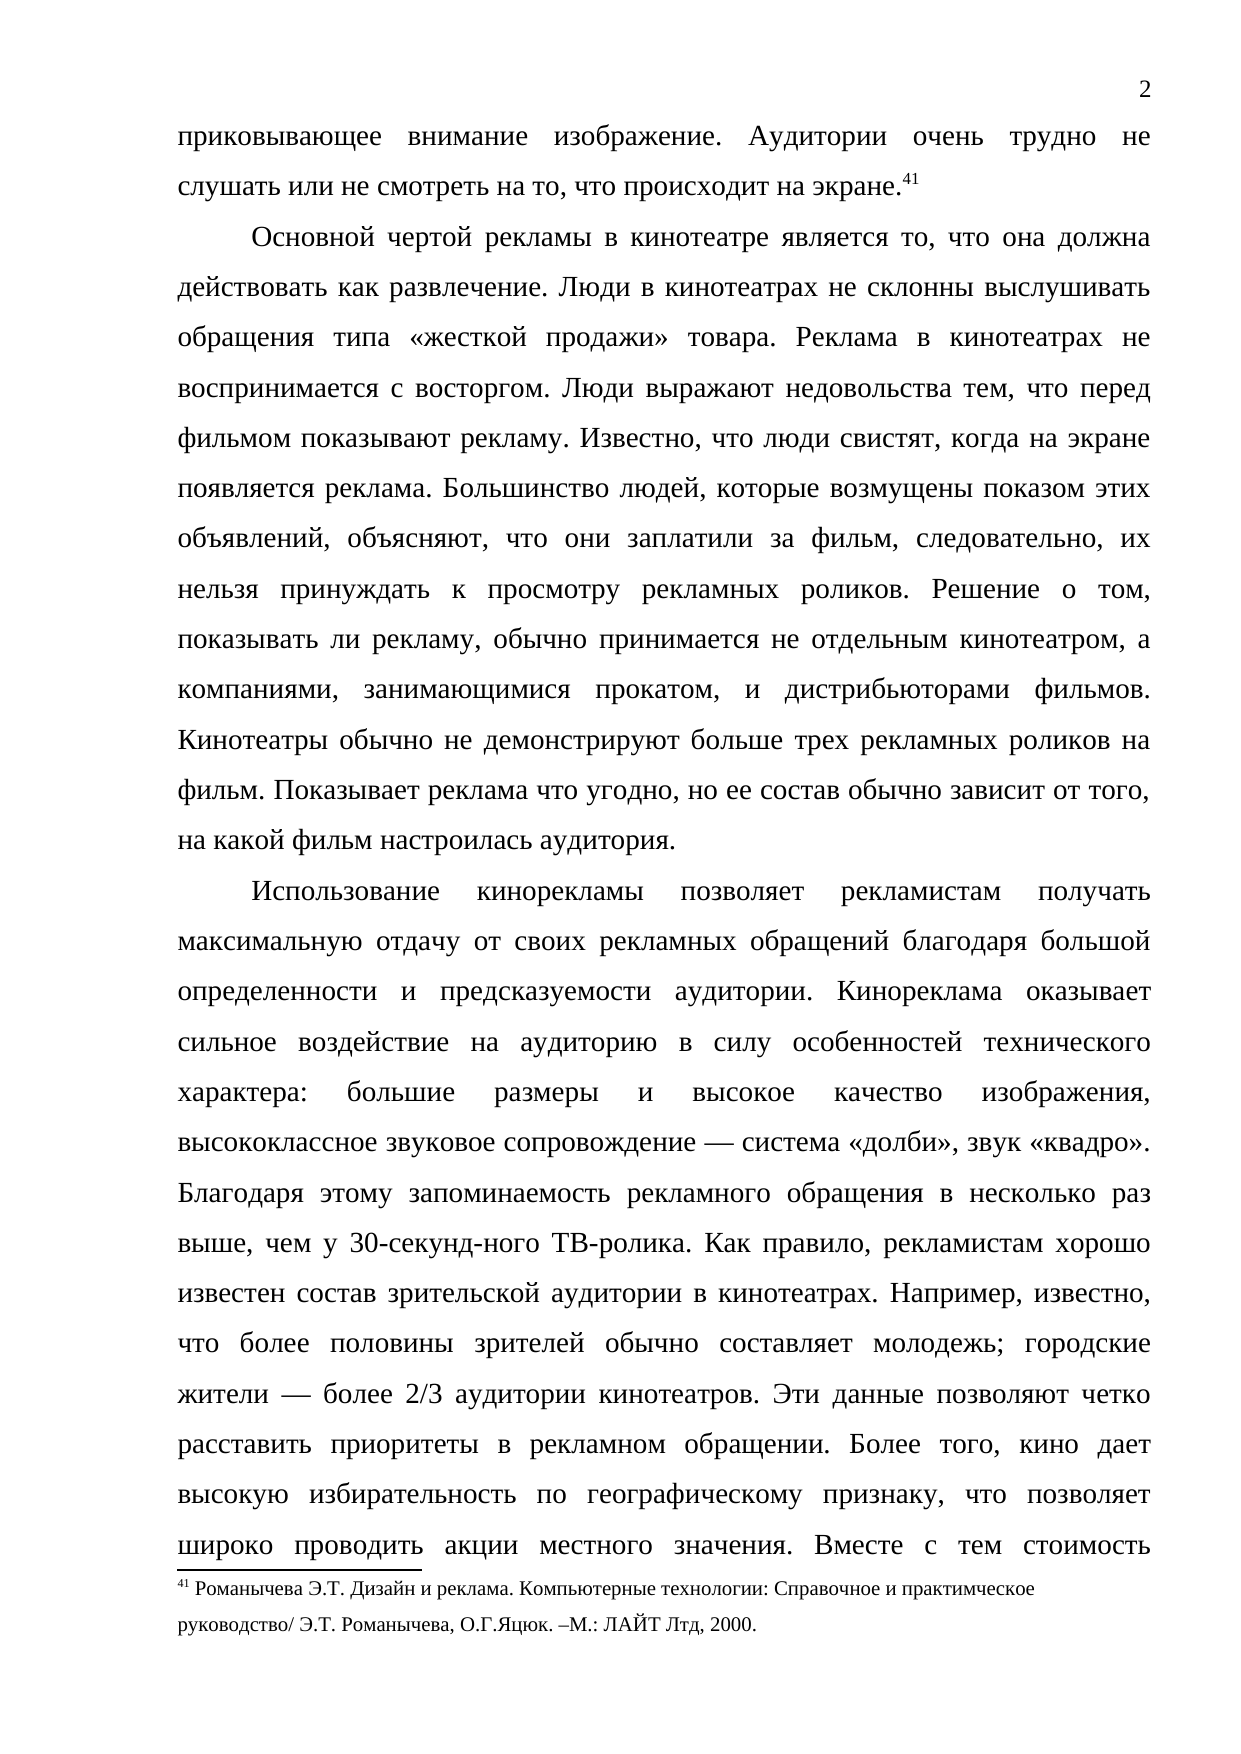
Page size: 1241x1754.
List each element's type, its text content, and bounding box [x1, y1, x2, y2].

text Основной чертой рекламы в кинотеатре является то, что она должна действовать как развлечение. Люди в кинотеатрах не склонны выслушивать обращения типа «жесткой продажи» товара. Реклама в кинотеатрах не воспринимается с восторгом. Люди выражают недовольства тем, что перед фильмом показывают рекламу. Известно, что люди свистят, когда на экране появляется реклама. Большинство людей, которые возмущены показом этих объявлений, объясняют, что они заплатили за фильм, следовательно, их нельзя принуждать к просмотру рекламных роликов. Решение о том, показывать ли рекламу, обычно принимается не отдельным кинотеатром, а компаниями, занимающимися прокатом, и дистрибьюторами фильмов. Кинотеатры обычно не демонстрируют больше трех рекламных роликов на фильм. Показывает реклама что угодно, но ее состав обычно зависит от того, на какой фильм настроилась аудитория. [177, 219, 1152, 856]
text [177, 118, 1152, 202]
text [177, 873, 1152, 1560]
